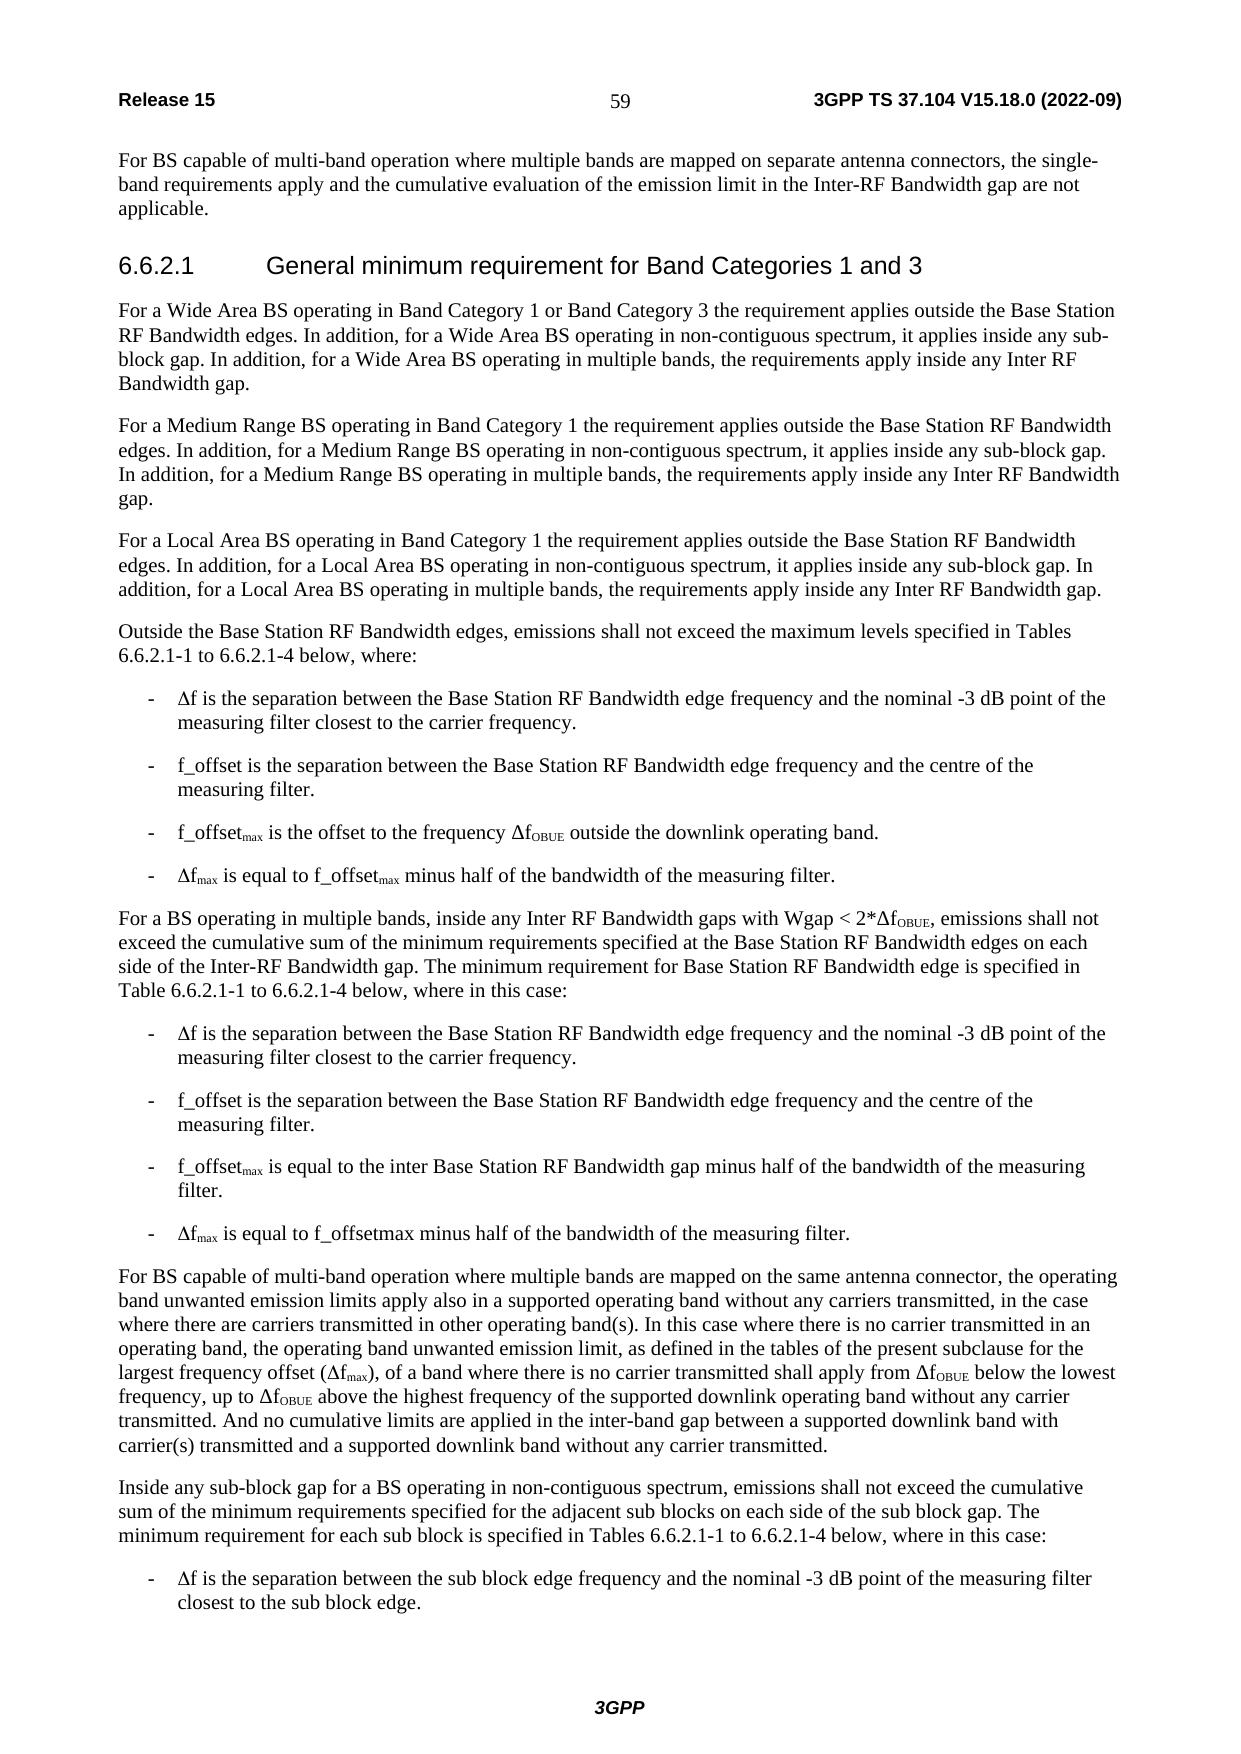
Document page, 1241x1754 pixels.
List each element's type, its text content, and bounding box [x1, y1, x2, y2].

text - fmax is equal to f_offsetmax minus half of the bandwidth of the measuring filter. [148, 1221, 1122, 1245]
text - f_offsetmax is the offset to the frequency ΔfOBUE outside the downlink operating band. [148, 820, 1122, 844]
text - f is the separation between the sub block edge frequency and the nominal -3 dB point of the measuring filter closest to the sub block edge. [148, 1566, 1122, 1614]
text - fmax is equal to f_offsetmax minus half of the bandwidth of the measuring filter. [148, 863, 1122, 887]
text For a Local Area BS operating in Band Category 1 the requirement applies outside the Base Station RF Bandwidth edges. In addition, for a Local Area BS operating in non-contiguous spectrum, it applies inside any sub-block gap. In addition, for a Local Area BS operating in multiple bands, the requirements apply inside any Inter RF Bandwidth gap. [118, 528, 1122, 601]
text Inside any sub-block gap for a BS operating in non-contiguous spectrum, emissions shall not exceed the cumulative sum of the minimum requirements specified for the adjacent sub blocks on each side of the sub block gap. The minimum requirement for each sub block is specified in Tables 6.6.2.1-1 to 6.6.2.1-4 below, where in this case: [118, 1475, 1122, 1547]
text Outside the Base Station RF Bandwidth edges, emissions shall not exceed the maximum levels specified in Tables 6.6.2.1-1 to 6.6.2.1-4 below, where: [118, 619, 1122, 667]
text For BS capable of multi-band operation where multiple bands are mapped on the same antenna connector, the operating band unwanted emission limits apply also in a supported operating band without any carriers transmitted, in the case where there are carriers transmitted in other operating band(s). In this case where there is no carrier transmitted in an operating band, the operating band unwanted emission limit, as defined in the tables of the present subclause for the largest frequency offset (fmax), of a band where there is no carrier transmitted shall apply from ΔfOBUE below the lowest frequency, up to ΔfOBUE above the highest frequency of the supported downlink operating band without any carrier transmitted. And no cumulative limits are applied in the inter-band gap between a supported downlink band with carrier(s) transmitted and a supported downlink band without any carrier transmitted. [118, 1264, 1122, 1457]
text - f_offset is the separation between the Base Station RF Bandwidth edge frequency and the centre of the measuring filter. [148, 1087, 1122, 1136]
text - f is the separation between the Base Station RF Bandwidth edge frequency and the nominal -3 dB point of the measuring filter closest to the carrier frequency. [148, 686, 1122, 734]
text For a Medium Range BS operating in Band Category 1 the requirement applies outside the Base Station RF Bandwidth edges. In addition, for a Medium Range BS operating in non-contiguous spectrum, it applies inside any sub-block gap. In addition, for a Medium Range BS operating in multiple bands, the requirements apply inside any Inter RF Bandwidth gap. [118, 413, 1122, 510]
text For a BS operating in multiple bands, inside any Inter RF Bandwidth gaps with Wgap < 2*ΔfOBUE, emissions shall not exceed the cumulative sum of the minimum requirements specified at the Base Station RF Bandwidth edges on each side of the Inter-RF Bandwidth gap. The minimum requirement for Base Station RF Bandwidth edge is specified in Table 6.6.2.1-1 to 6.6.2.1-4 below, where in this case: [118, 906, 1122, 1002]
text For BS capable of multi-band operation where multiple bands are mapped on separate antenna connectors, the single-band requirements apply and the cumulative evaluation of the emission limit in the Inter-RF Bandwidth gap are not applicable. [118, 147, 1122, 220]
text - f is the separation between the Base Station RF Bandwidth edge frequency and the nominal -3 dB point of the measuring filter closest to the carrier frequency. [148, 1021, 1122, 1069]
subtitle 6.6.2.1 General minimum requirement for Band Categories 1 and 3 [118, 251, 1122, 280]
text - f_offset is the separation between the Base Station RF Bandwidth edge frequency and the centre of the measuring filter. [148, 753, 1122, 801]
text - f_offsetmax is equal to the inter Base Station RF Bandwidth gap minus half of the bandwidth of the measuring filter. [148, 1154, 1122, 1202]
text For a Wide Area BS operating in Band Category 1 or Band Category 3 the requirement applies outside the Base Station RF Bandwidth edges. In addition, for a Wide Area BS operating in non-contiguous spectrum, it applies inside any sub-block gap. In addition, for a Wide Area BS operating in multiple bands, the requirements apply inside any Inter RF Bandwidth gap. [118, 298, 1122, 395]
